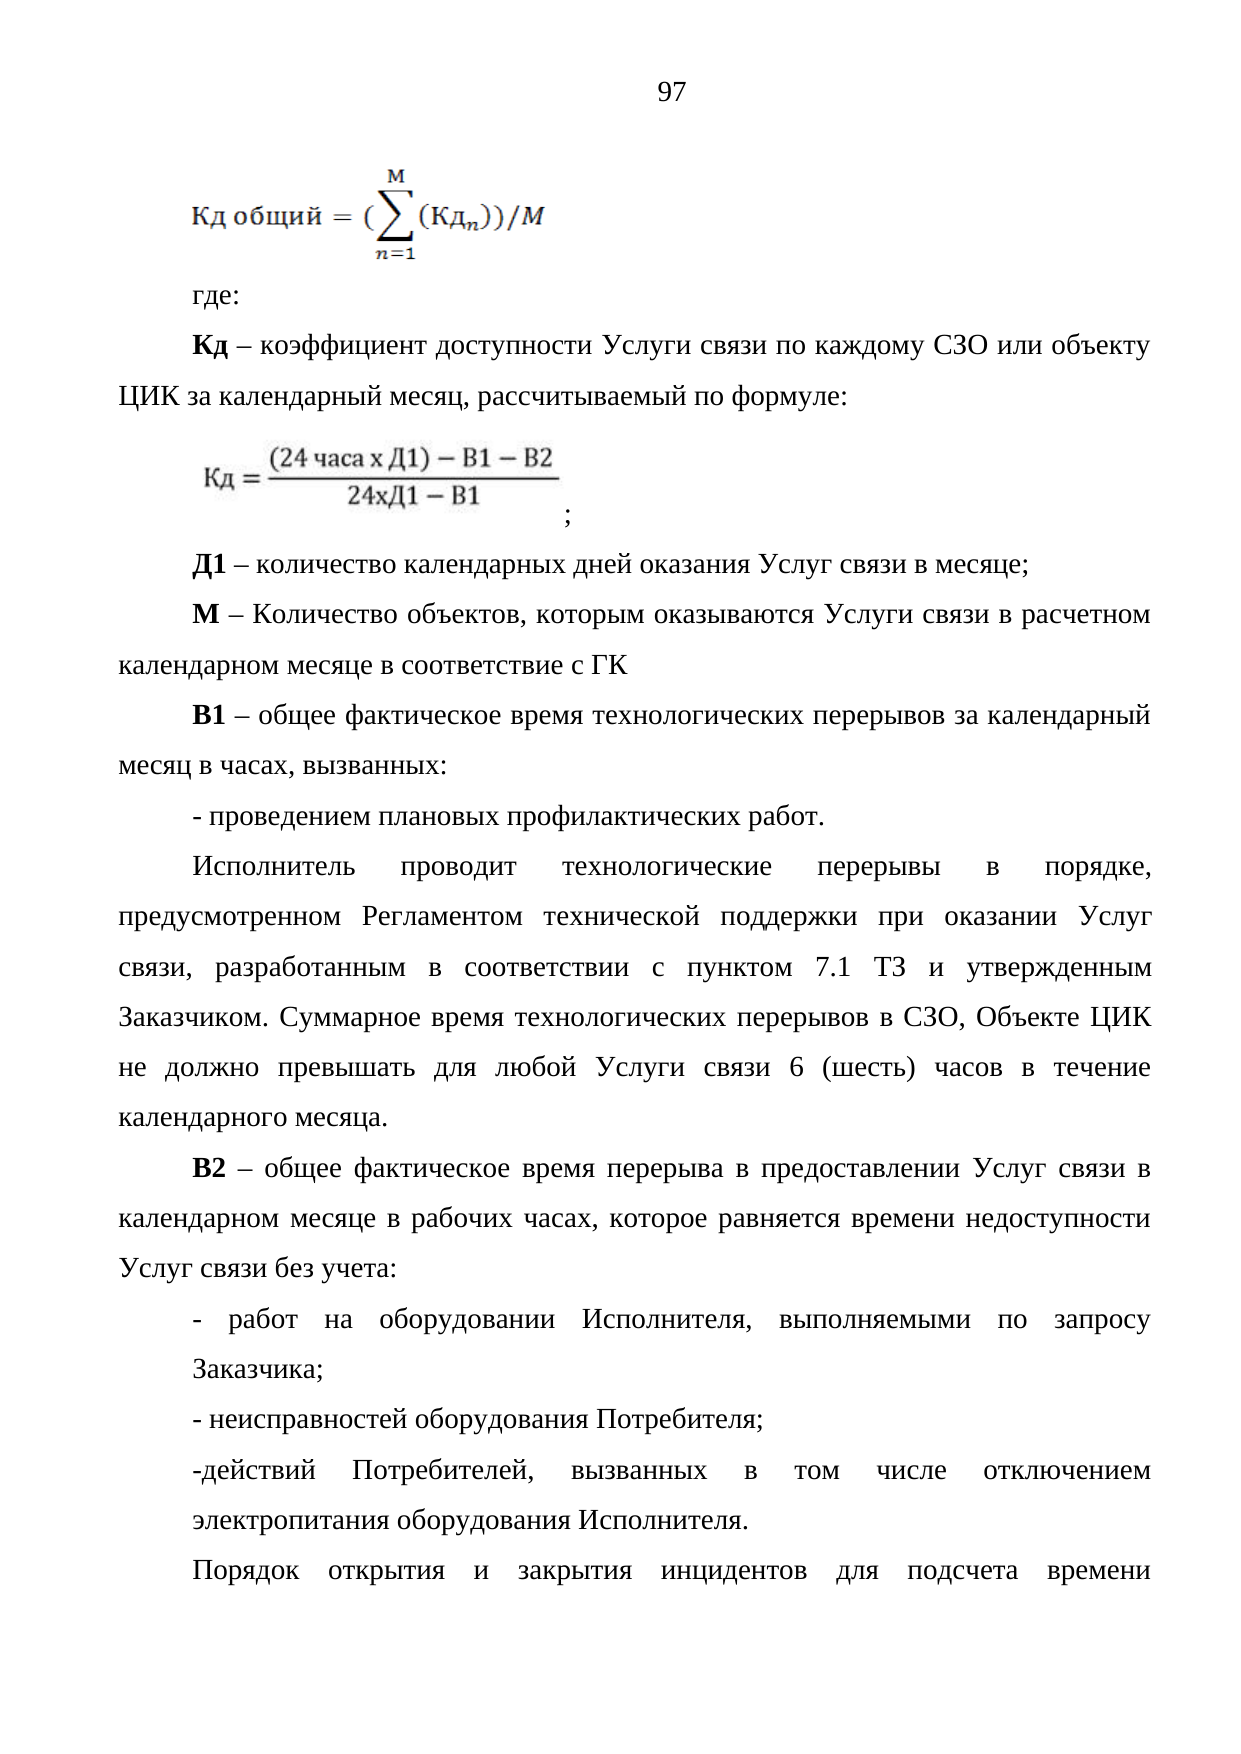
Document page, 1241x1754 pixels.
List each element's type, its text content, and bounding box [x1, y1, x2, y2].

list -действий Потребителей, вызванных в том числе отключением электропитания оборудования Исполнителя. [192, 1452, 1152, 1536]
list - работ на оборудовании Исполнителя, выполняемыми по запросу Заказчика; [192, 1301, 1152, 1385]
text M – Количество объектов, которым оказываются Услуги связи в расчетном календарном месяце в соответствие с ГК [118, 596, 1152, 680]
text В2 – общее фактическое время перерыва в предоставлении Услуг связи в календарном месяце в рабочих часах, которое равняется времени недоступности Услуг связи без учета: [118, 1150, 1152, 1284]
text Кд – коэффициент доступности Услуги связи по каждому СЗО или объекту ЦИК за календарный месяц, рассчитываемый по формуле: [118, 327, 1152, 411]
text Д1 – количество календарных дней оказания Услуг связи в месяце; [118, 546, 1152, 580]
picture [192, 168, 547, 261]
text В1 – общее фактическое время технологических перерывов за календарный месяц в часах, вызванных: [118, 697, 1152, 781]
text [118, 1552, 1152, 1586]
text Исполнитель проводит технологические перерывы в порядке, предусмотренном Регламентом технической поддержки при оказании Услуг связи, разработанным в соответствии с пунктом 7.1 ТЗ и утвержденным Заказчиком. Суммарное время технологических перерывов в СЗО, Объекте ЦИК не должно превышать для любой Услуги связи 6 (шесть) часов в течение календарного месяца. [118, 848, 1153, 1133]
list - неисправностей оборудования Потребителя; [192, 1401, 1152, 1435]
picture [192, 428, 564, 524]
text где: [118, 277, 1152, 311]
list - проведением плановых профилактических работ. [192, 798, 1152, 831]
